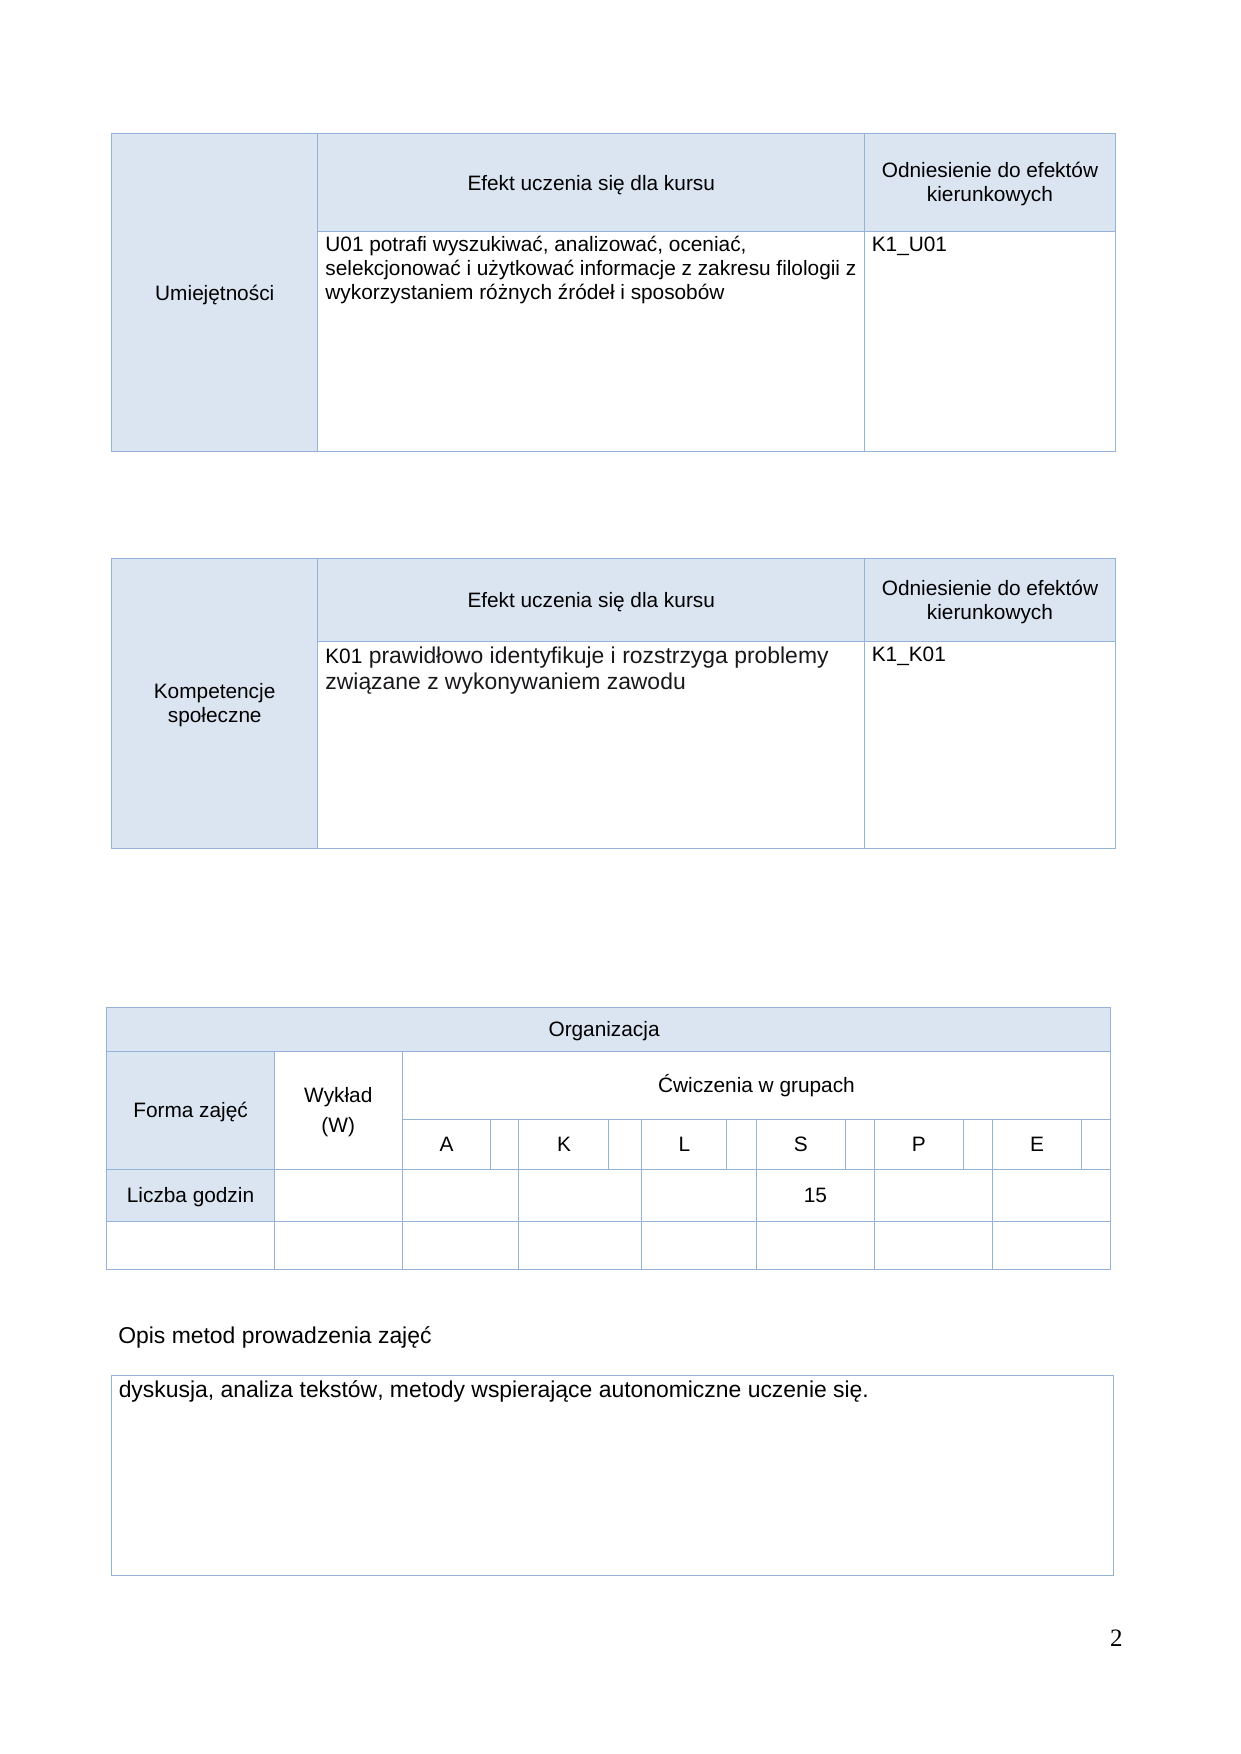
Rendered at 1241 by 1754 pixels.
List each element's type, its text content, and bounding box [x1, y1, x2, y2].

table_cell E [993, 1120, 1081, 1169]
table_cell Forma zajęć [107, 1052, 274, 1169]
table_header Efekt uczenia się dla kursu [318, 134, 864, 231]
table_cell 15 [757, 1170, 874, 1221]
table_cell [609, 1120, 641, 1169]
table_cell Ćwiczenia w grupach [403, 1052, 1110, 1119]
table_cell [993, 1222, 1110, 1269]
table_cell [519, 1222, 641, 1269]
table_cell P [875, 1120, 963, 1169]
table_cell [642, 1170, 756, 1221]
table_header Odniesienie do efektów kierunkowych [865, 559, 1115, 641]
table_cell [993, 1170, 1110, 1221]
table_cell [846, 1120, 874, 1169]
table_cell [403, 1222, 518, 1269]
table_cell [964, 1120, 992, 1169]
table_header Efekt uczenia się dla kursu [318, 559, 864, 641]
table_cell [403, 1170, 518, 1221]
table_cell [727, 1120, 756, 1169]
text Opis metod prowadzenia zajęć [118, 1322, 1122, 1348]
table_header Umiejętności [112, 134, 317, 451]
table_cell K01 prawidłowo identyfikuje i rozstrzyga problemy związane z wykonywaniem zawodu [318, 642, 864, 848]
table_cell [875, 1170, 992, 1221]
table_cell K1_K01 [865, 642, 1115, 848]
table_cell [1082, 1120, 1110, 1169]
table_header Odniesienie do efektów kierunkowych [865, 134, 1115, 231]
table_cell Wykład (W) [275, 1052, 402, 1169]
table_cell [875, 1222, 992, 1269]
table_cell [491, 1120, 518, 1169]
table_cell A [403, 1120, 490, 1169]
table_cell U01 potrafi wyszukiwać, analizować, oceniać, selekcjonować i użytkować informacje z zakresu filologii z wykorzystaniem różnych źródeł i sposobów [318, 232, 864, 451]
table_cell Liczba godzin [107, 1170, 274, 1221]
table_cell [642, 1222, 756, 1269]
table_cell [275, 1222, 402, 1269]
table_header dyskusja, analiza tekstów, metody wspierające autonomiczne uczenie się. [112, 1376, 1113, 1575]
table_header Organizacja [107, 1008, 1110, 1051]
table_cell [519, 1170, 641, 1221]
table_cell K [519, 1120, 608, 1169]
table_cell L [642, 1120, 726, 1169]
table_cell [107, 1222, 274, 1269]
table_cell K1_U01 [865, 232, 1115, 451]
table_cell S [757, 1120, 845, 1169]
table_cell [275, 1170, 402, 1221]
table_header Kompetencje społeczne [112, 559, 317, 848]
table_cell [757, 1222, 874, 1269]
